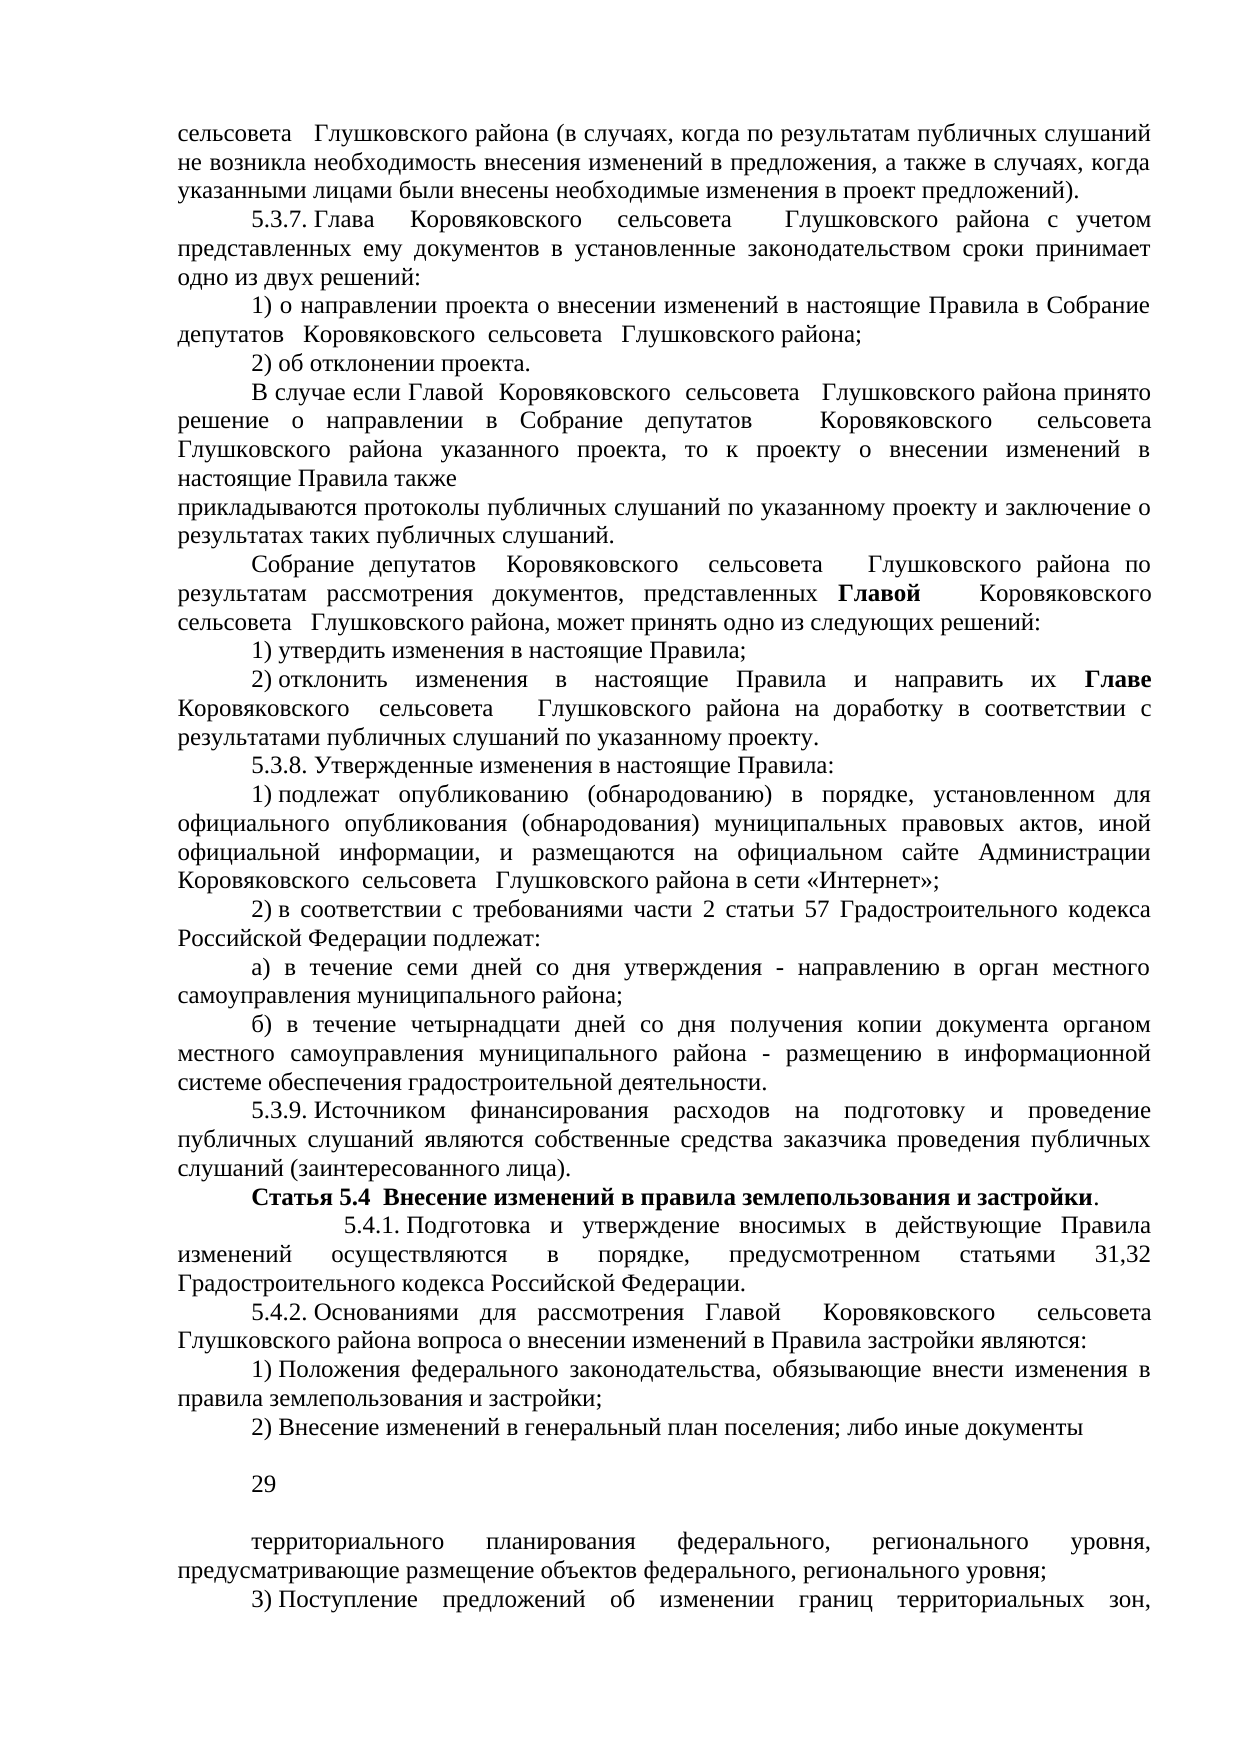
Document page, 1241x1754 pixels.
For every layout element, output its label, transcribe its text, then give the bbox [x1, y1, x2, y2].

text 5.4.2. Основаниями для рассмотрения Главой Коровяковского сельсовета Глушковского района вопроса о внесении изменений в Правила застройки являются: [177, 1297, 1152, 1354]
list 1) подлежат опубликованию (обнародованию) в порядке, установленном для официального опубликования (обнародования) муниципальных правовых актов, иной официальной информации, и размещаются на официальном сайте Администрации Коровяковского сельсовета Глушковского района в сети «Интернет»; [177, 779, 1152, 894]
text прикладываются протоколы публичных слушаний по указанному проекту и заключение о результатах таких публичных слушаний. [177, 492, 1152, 549]
text 29 [177, 1441, 1152, 1497]
text В случае если Главой Коровяковского сельсовета Глушковского района принято решение о направлении в Собрание депутатов Коровяковского сельсовета Глушковского района указанного проекта, то к проекту о внесении изменений в настоящие Правила также [177, 377, 1152, 492]
list а) в течение семи дней со дня утверждения - направлению в орган местного самоуправления муниципального района; [177, 952, 1152, 1009]
list Статья 5.4 Внесение изменений в правила землепользования и застройки. 5.4.1. Подготовка и утверждение вносимых в действующие Правила изменений осуществляются в порядке, предусмотренном статьями 31,32 Градостроительного кодекса Российской Федерации. [177, 1182, 1152, 1297]
text Собрание депутатов Коровяковского сельсовета Глушковского района по результатам рассмотрения документов, представленных Главой Коровяковского сельсовета Глушковского района, может принять одно из следующих решений: [177, 549, 1152, 636]
list 1) утвердить изменения в настоящие Правила; [177, 636, 1152, 664]
text 5.3.8. Утвержденные изменения в настоящие Правила: [177, 751, 1152, 779]
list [177, 118, 1152, 204]
text 1) Положения федерального законодательства, обязывающие внести изменения в правила землепользования и застройки; [177, 1354, 1152, 1412]
list 1) о направлении проекта о внесении изменений в настоящие Правила в Собрание депутатов Коровяковского сельсовета Глушковского района; [177, 291, 1152, 348]
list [177, 1584, 1152, 1612]
text 2) Внесение изменений в генеральный план поселения; либо иные документы [177, 1412, 1152, 1441]
text территориального планирования федерального, регионального уровня, предусматривающие размещение объектов федерального, регионального уровня; [177, 1526, 1152, 1584]
list 2) в соответствии с требованиями части 2 статьи 57 Градостроительного кодекса Российской Федерации подлежат: [177, 894, 1152, 952]
text 5.3.7. Глава Коровяковского сельсовета Глушковского района с учетом представленных ему документов в установленные законодательством сроки принимает одно из двух решений: [177, 204, 1152, 291]
list б) в течение четырнадцати дней со дня получения копии документа органом местного самоуправления муниципального района - размещению в информационной системе обеспечения градостроительной деятельности. [177, 1009, 1152, 1096]
list 2) об отклонении проекта. [177, 348, 1152, 377]
list 2) отклонить изменения в настоящие Правила и направить их Главе Коровяковского сельсовета Глушковского района на доработку в соответствии с результатами публичных слушаний по указанному проекту. [177, 664, 1152, 751]
list 5.3.9. Источником финансирования расходов на подготовку и проведение публичных слушаний являются собственные средства заказчика проведения публичных слушаний (заинтересованного лица). [177, 1096, 1152, 1182]
